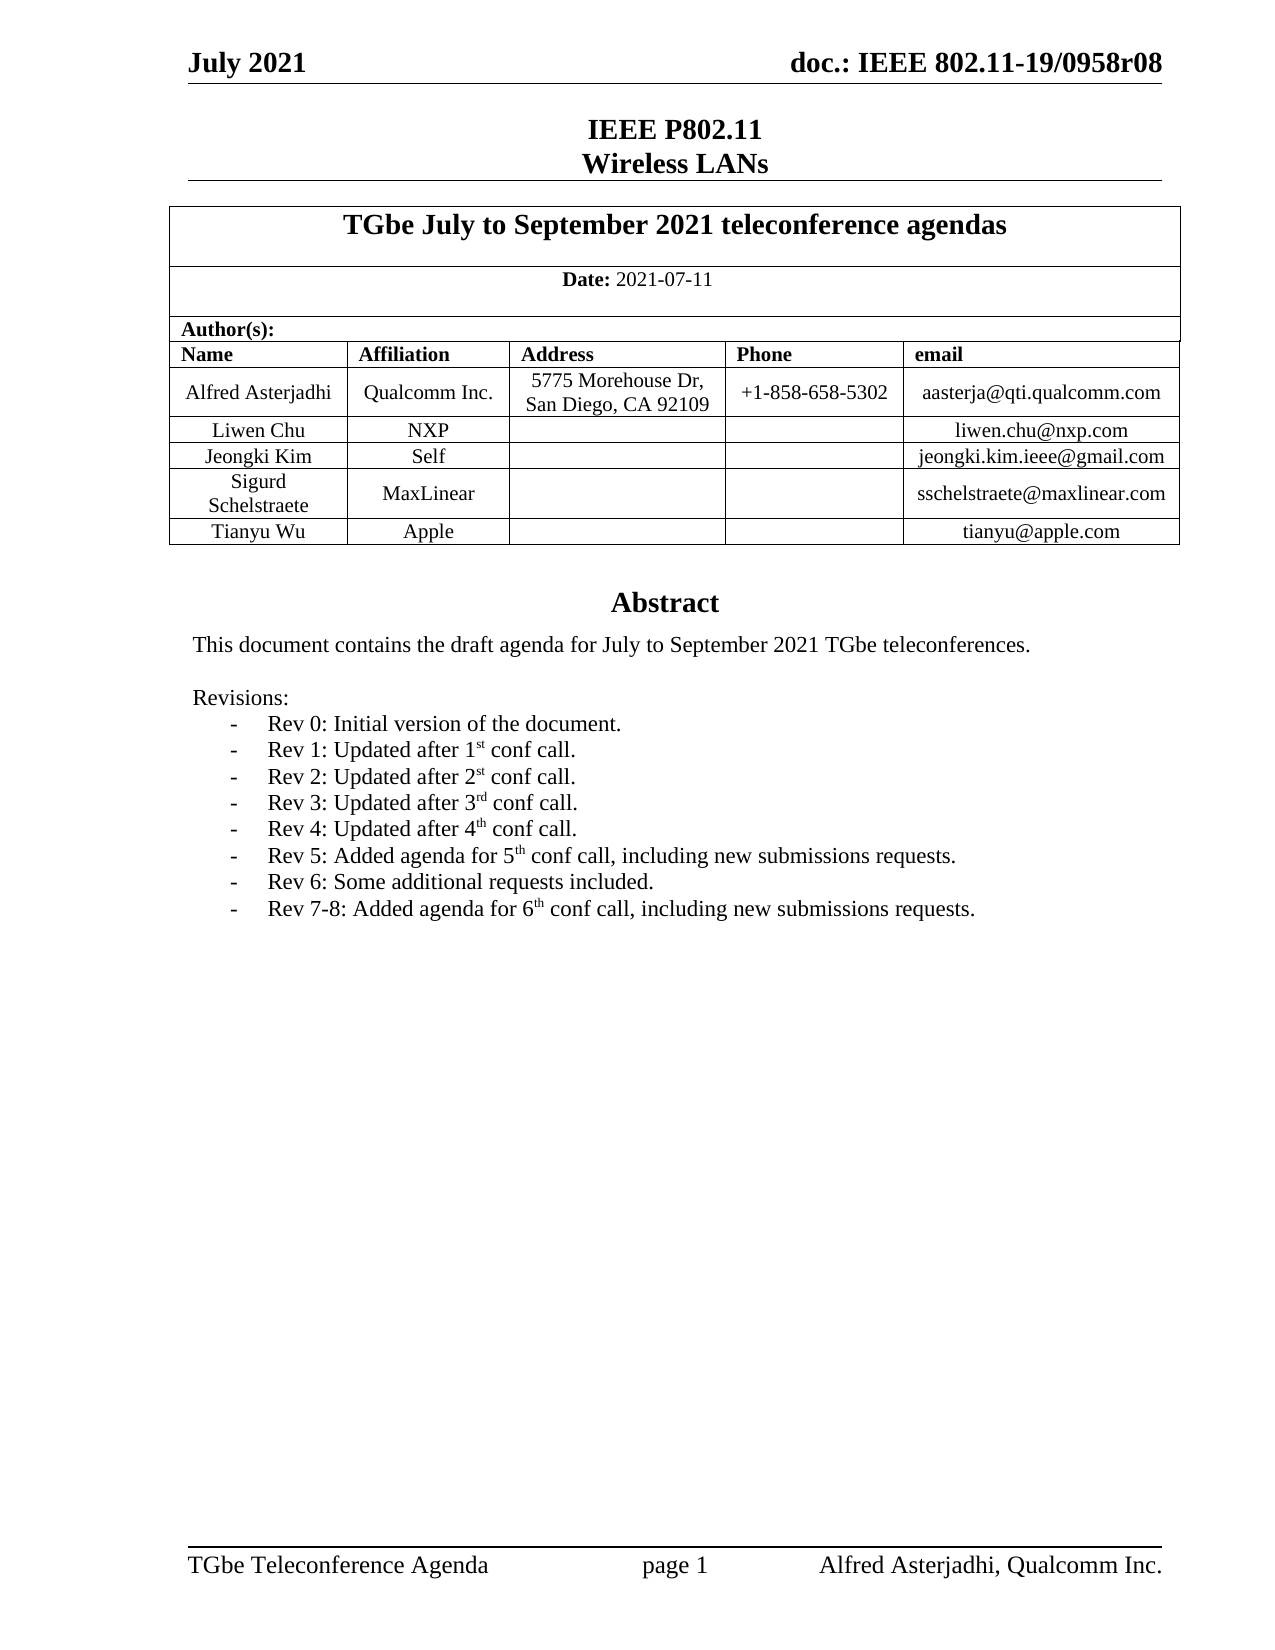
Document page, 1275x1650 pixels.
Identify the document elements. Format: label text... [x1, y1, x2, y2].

table_cell [726, 417, 903, 442]
table_cell [510, 417, 725, 442]
table_cell tianyu@apple.com [904, 519, 1179, 543]
table_cell Date: 2021-07-11 [170, 267, 1180, 316]
table_cell Affiliation [348, 342, 509, 367]
table_cell [510, 469, 725, 517]
table_cell Name [170, 342, 347, 367]
table_cell Phone [726, 342, 903, 367]
table_cell sschelstraete@maxlinear.com [904, 469, 1179, 517]
table_cell MaxLinear [348, 469, 509, 517]
table_cell [726, 443, 903, 468]
table_cell [510, 519, 725, 543]
text IEEE P802.11 Wireless LANs [187, 112, 1162, 181]
table_cell NXP [348, 417, 509, 442]
table_cell [510, 443, 725, 468]
table_cell aasterja@qti.qualcomm.com [904, 368, 1179, 416]
table_cell [726, 469, 903, 517]
table_cell liwen.chu@nxp.com [904, 417, 1179, 442]
table_cell Tianyu Wu [170, 519, 347, 543]
table_cell jeongki.kim.ieee@gmail.com [904, 443, 1179, 468]
table_cell Liwen Chu [170, 417, 347, 442]
table_cell [726, 519, 903, 543]
table_cell Jeongki Kim [170, 443, 347, 468]
table_cell Sigurd Schelstraete [170, 469, 347, 517]
table_cell email [904, 342, 1179, 367]
table_cell +1-858-658-5302 [726, 368, 903, 416]
table_cell Alfred Asterjadhi [170, 368, 347, 416]
table_cell Apple [348, 519, 509, 543]
table_cell Author(s): [170, 317, 1180, 341]
table_cell 5775 Morehouse Dr, San Diego, CA 92109 [510, 368, 725, 416]
table_cell Self [348, 443, 509, 468]
table_cell Address [510, 342, 725, 367]
table_cell Qualcomm Inc. [348, 368, 509, 416]
table_header TGbe July to September 2021 teleconference agendas [170, 207, 1180, 266]
